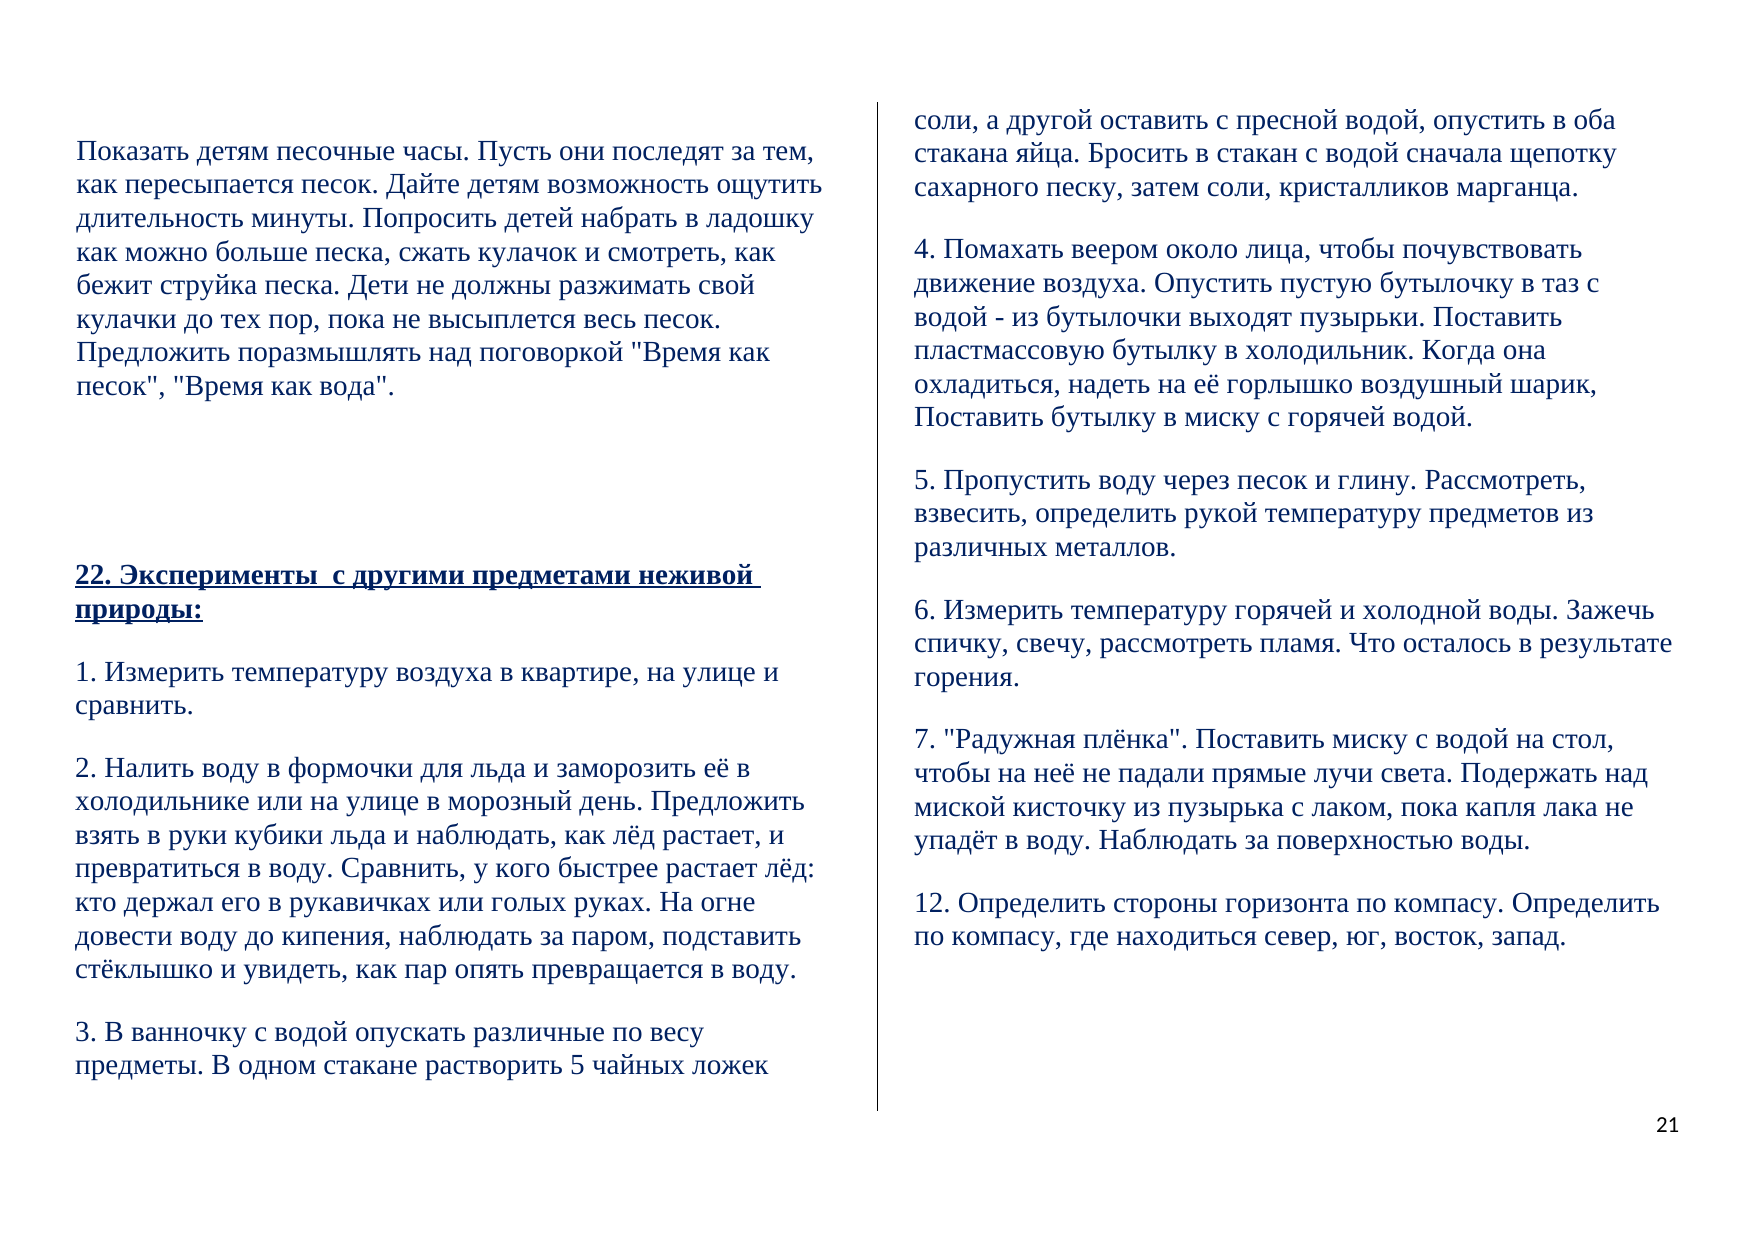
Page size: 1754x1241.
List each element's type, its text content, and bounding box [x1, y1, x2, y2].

text 3. В ванночку с водой опускать различные по весу предметы. В одном стакане растворить 5 чайных ложек соли, а другой оставить с пресной водой, опустить в оба стакана яйца. Бросить в стакан с водой сначала щепотку сахарного песку, затем соли, кристалликов марганца. [75, 1014, 840, 1081]
text 1. Измерить температуру воздуха в квартире, на улице и сравнить. [75, 654, 840, 721]
text 4. Помахать веером около лица, чтобы почувствовать движение воздуха. Опустить пустую бутылочку в таз с водой - из бутылочки выходят пузырьки. Поставить пластмассовую бутылку в холодильник. Когда она охладиться, надеть на её горлышко воздушный шарик, Поставить бутылку в миску с горячей водой. [914, 232, 1679, 433]
text 2. Налить воду в формочки для льда и заморозить её в холодильнике или на улице в морозный день. Предложить взять в руки кубики льда и наблюдать, как лёд растает, и превратиться в воду. Сравнить, у кого быстрее растает лёд: кто держал его в рукавичках или голых руках. На огне довести воду до кипения, наблюдать за паром, подставить стёклышко и увидеть, как пар опять превращается в воду. [75, 750, 840, 985]
text 7. "Радужная плёнка". Поставить миску с водой на стол, чтобы на неё не падали прямые лучи света. Подержать над миской кисточку из пузырька с лаком, пока капля лака не упадёт в воду. Наблюдать за поверхностью воды. [914, 722, 1679, 856]
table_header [75, 103, 844, 403]
text 3. В ванночку с водой опускать различные по весу предметы. В одном стакане растворить 5 чайных ложек соли, а другой оставить с пресной водой, опустить в оба стакана яйца. Бросить в стакан с водой сначала щепотку сахарного песку, затем соли, кристалликов марганца. [914, 102, 1679, 202]
text 6. Измерить температуру горячей и холодной воды. Зажечь спичку, свечу, рассмотреть пламя. Что осталось в результате горения. [914, 592, 1679, 692]
text 5. Пропустить воду через песок и глину. Рассмотреть, взвесить, определить рукой температуру предметов из различных металлов. [914, 462, 1679, 563]
text 22. Эксперименты с другими предметами неживой природы: [75, 557, 840, 624]
text 12. Определить стороны горизонта по компасу. Определить по компасу, где находиться север, юг, восток, запад. [914, 885, 1679, 952]
